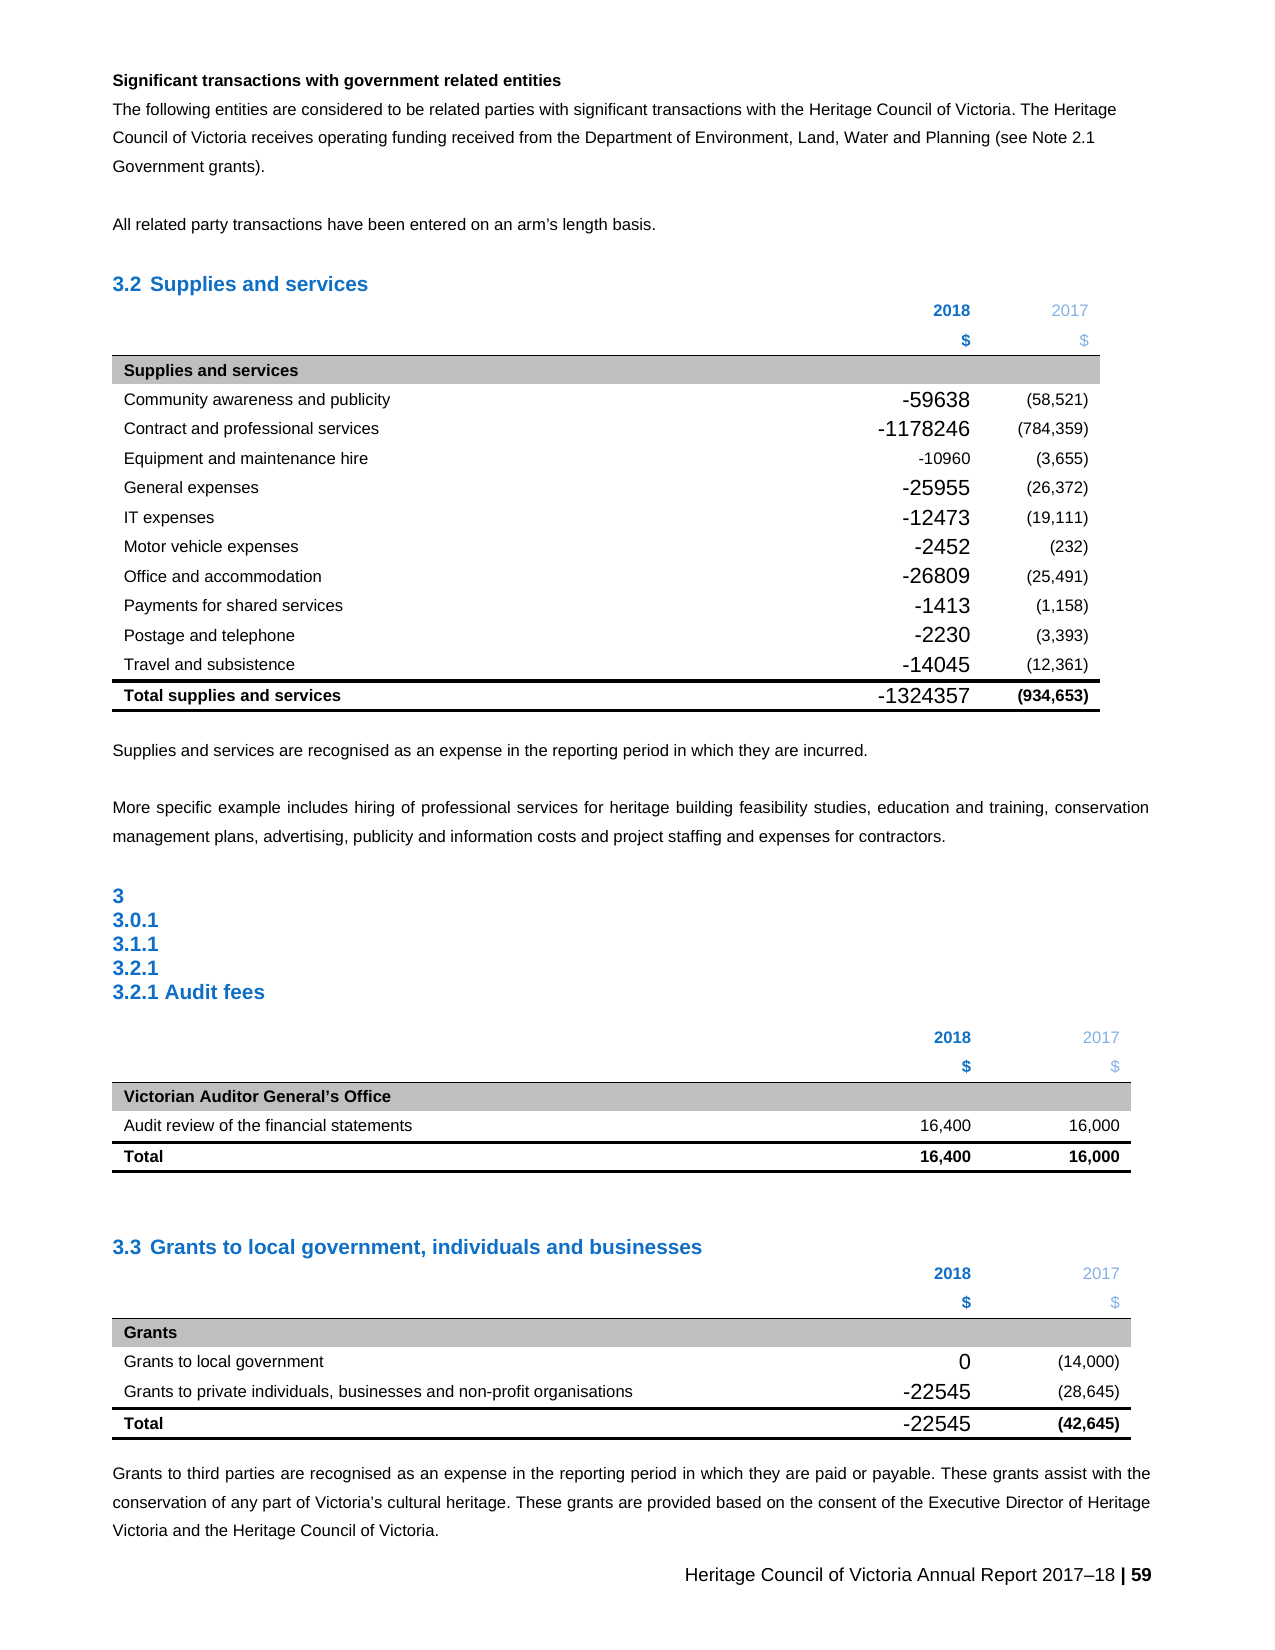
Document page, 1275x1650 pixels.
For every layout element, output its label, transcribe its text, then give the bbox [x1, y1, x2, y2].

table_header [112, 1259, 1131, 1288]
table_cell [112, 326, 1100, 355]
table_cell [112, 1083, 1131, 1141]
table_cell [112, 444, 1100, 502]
list Supplies and services [112, 272, 1152, 296]
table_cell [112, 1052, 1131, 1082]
list Grants to local government, individuals and businesses [112, 1234, 1152, 1258]
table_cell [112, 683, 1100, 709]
list Grants to third parties are recognised as an expense in the reporting period in which they are paid or payable. These grants assist with the conservation of any part of Victoria’s cultural heritage. These grants are provided based on the consent of the Executive Director of Heritage Victoria and the Heritage Council of Victoria. [112, 1464, 1152, 1540]
text All related party transactions have been entered on an arm’s length basis. [112, 214, 1152, 234]
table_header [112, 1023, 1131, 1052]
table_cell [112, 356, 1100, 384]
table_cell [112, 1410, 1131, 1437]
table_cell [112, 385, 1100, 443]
text Significant transactions with government related entities [112, 71, 1152, 90]
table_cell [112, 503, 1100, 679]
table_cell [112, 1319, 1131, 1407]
list More specific example includes hiring of professional services for heritage building feasibility studies, education and training, conservation management plans, advertising, publicity and information costs and project staffing and expenses for contractors. [112, 798, 1152, 846]
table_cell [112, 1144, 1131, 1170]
text 3.2.1 Audit fees [112, 980, 1152, 1004]
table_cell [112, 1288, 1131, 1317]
text The following entities are considered to be related parties with significant transactions with the Heritage Council of Victoria. The Heritage Council of Victoria receives operating funding received from the Department of Environment, Land, Water and Planning (see Note 2.1 Government grants). [112, 99, 1152, 176]
list Supplies and services are recognised as an expense in the reporting period in which they are incurred. [112, 741, 1152, 760]
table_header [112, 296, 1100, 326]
